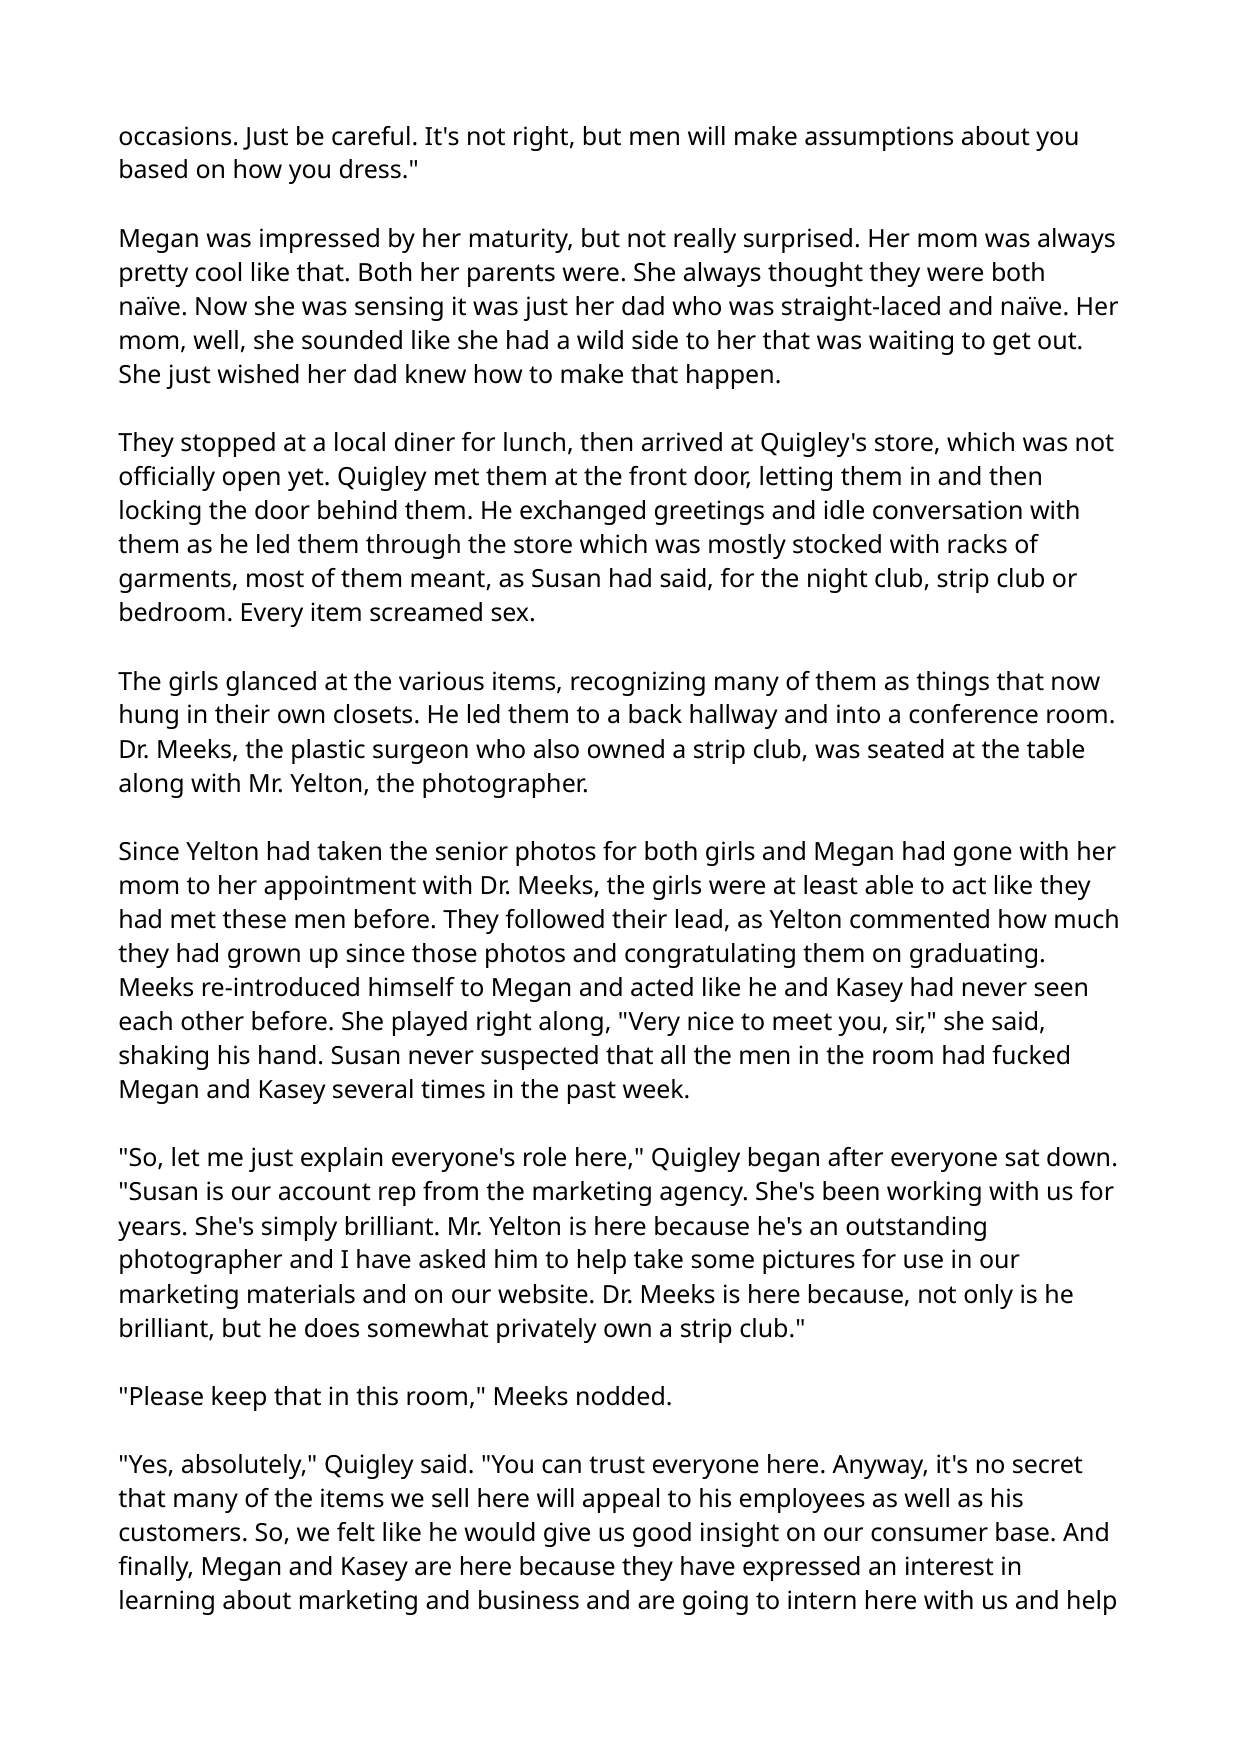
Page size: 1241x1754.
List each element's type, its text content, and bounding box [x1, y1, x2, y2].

text The girls glanced at the various items, recognizing many of them as things that now hung in their own closets. He led them to a back hallway and into a conference room. Dr. Meeks, the plastic surgeon who also owned a strip club, was seated at the table along with Mr. Yelton, the photographer. [118, 663, 1122, 799]
text "Please keep that in this room," Meeks nodded. [118, 1378, 1122, 1412]
text "So, let me just explain everyone's role here," Quigley began after everyone sat down. "Susan is our account rep from the marketing agency. She's been working with us for years. She's simply brilliant. Mr. Yelton is here because he's an outstanding photographer and I have asked him to help take some pictures for use in our marketing materials and on our website. Dr. Meeks is here because, not only is he brilliant, but he does somewhat privately own a strip club." [118, 1140, 1122, 1344]
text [118, 1447, 1122, 1617]
text Since Yelton had taken the senior photos for both girls and Megan had gone with her mom to her appointment with Dr. Meeks, the girls were at least able to act like they had met these men before. They followed their lead, as Yelton commented how much they had grown up since those photos and congratulating them on graduating. Meeks re-introduced himself to Megan and acted like he and Kasey had never seen each other before. She played right along, "Very nice to meet you, sir," she said, shaking his hand. Susan never suspected that all the men in the room had fucked Megan and Kasey several times in the past week. [118, 833, 1122, 1106]
text They stopped at a local diner for lunch, then arrived at Quigley's store, which was not officially open yet. Quigley met them at the front door, letting them in and then locking the door behind them. He exchanged greetings and idle conversation with them as he led them through the store which was mostly stocked with racks of garments, most of them meant, as Susan had said, for the night club, strip club or bedroom. Every item screamed sex. [118, 425, 1122, 629]
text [118, 118, 1122, 186]
text Megan was impressed by her maturity, but not really surprised. Her mom was always pretty cool like that. Both her parents were. She always thought they were both naïve. Now she was sensing it was just her dad who was straight-laced and naïve. Her mom, well, she sounded like she had a wild side to her that was waiting to get out. She just wished her dad knew how to make that happen. [118, 220, 1122, 391]
